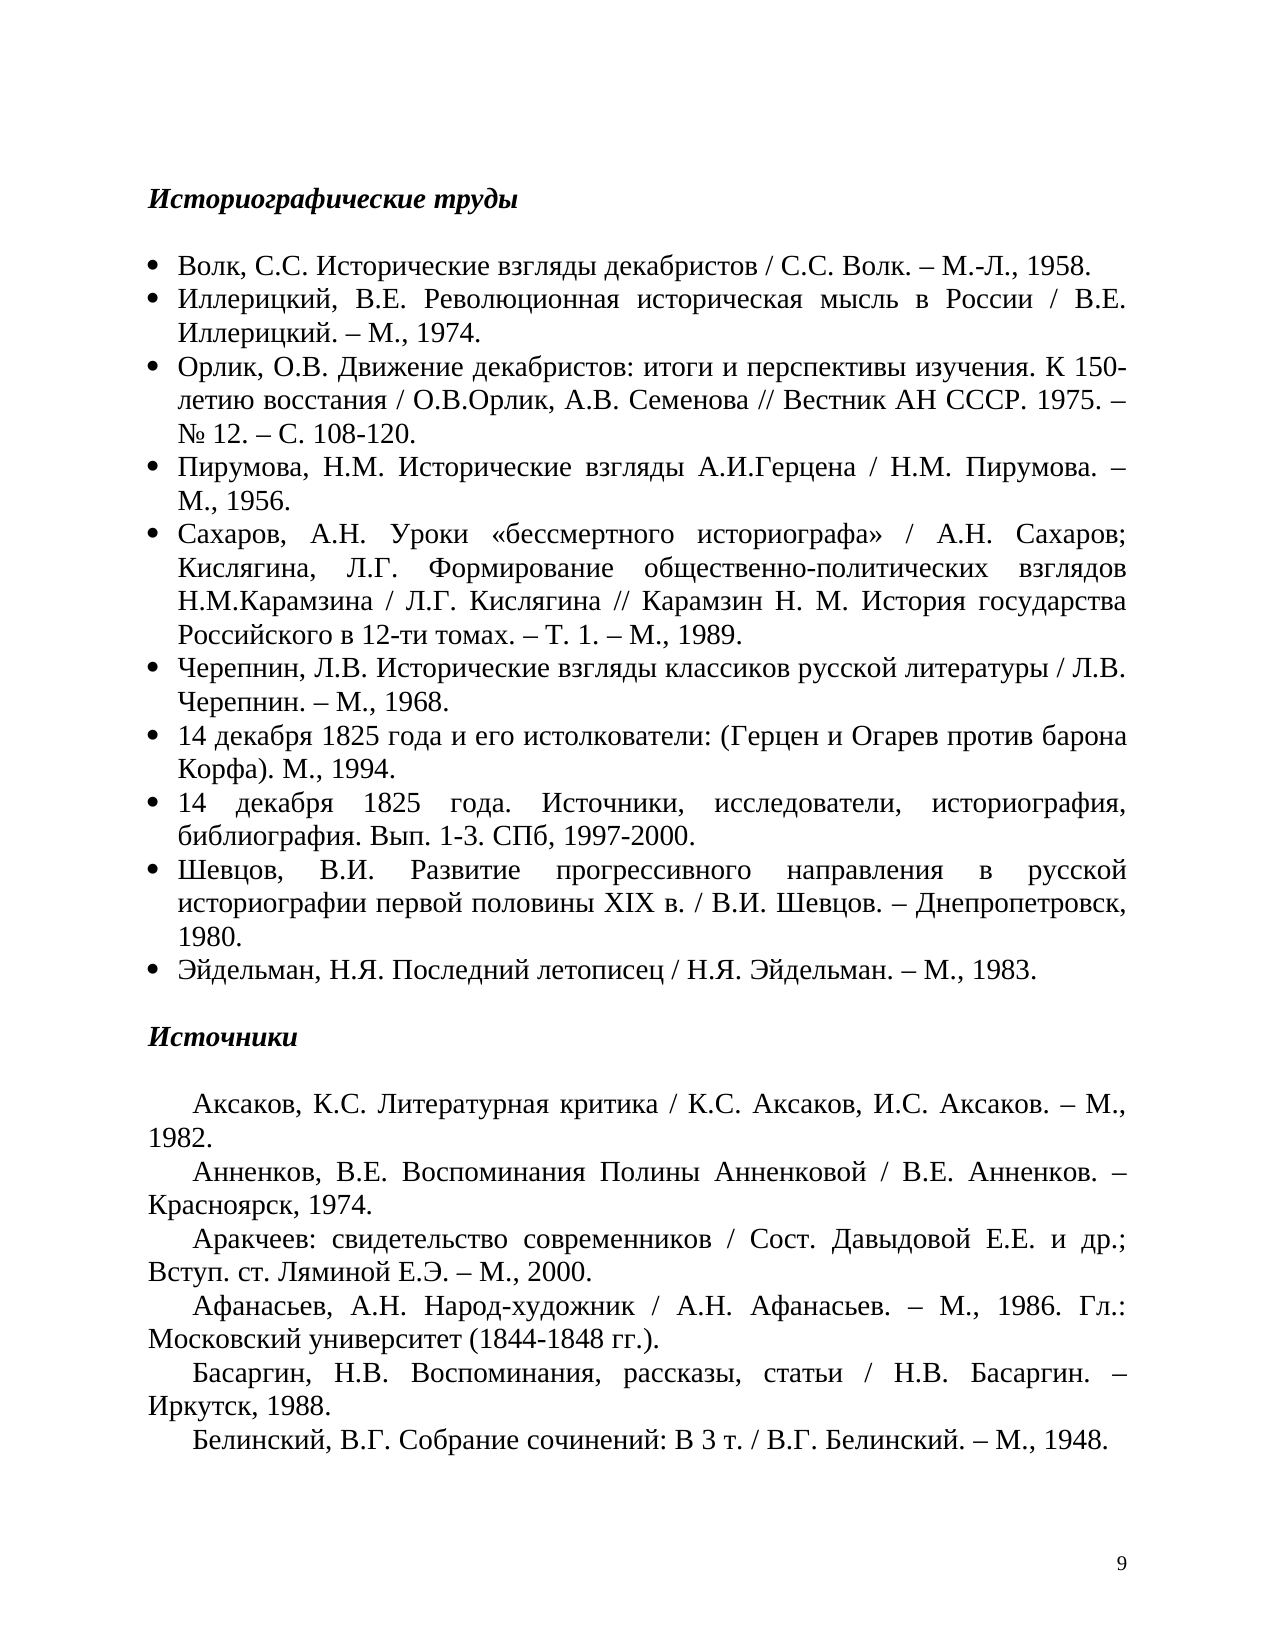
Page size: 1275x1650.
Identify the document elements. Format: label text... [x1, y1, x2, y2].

text Анненков, В.Е. Воспоминания Полины Анненковой / В.Е. Анненков. – Красноярск, 1974. [148, 1154, 1127, 1221]
list Пирумова, Н.М. Исторические взгляды А.И.Герцена / Н.М. Пирумова. – М., 1956. [148, 449, 1127, 517]
list 14 декабря 1825 года. Источники, исследователи, историография, библиография. Вып. 1-3. СПб, 1997-2000. [148, 785, 1127, 852]
list Шевцов, В.И. Развитие прогрессивного направления в русской историографии первой половины XIX в. / В.И. Шевцов. – Днепропетровск, 1980. [148, 852, 1127, 953]
list Орлик, О.В. Движение декабристов: итоги и перспективы изучения. К 150-летию восстания / О.В.Орлик, А.В. Семенова // Вестник АН СССР. 1975. – № 12. – С. 108-120. [148, 349, 1127, 449]
text Басаргин, Н.В. Воспоминания, рассказы, статьи / Н.В. Басаргин. – Иркутск, 1988. [148, 1355, 1127, 1422]
text Источники [148, 1020, 1127, 1053]
list Иллерицкий, В.Е. Революционная историческая мысль в России / В.Е. Иллерицкий. – М., 1974. [148, 282, 1127, 349]
text Аракчеев: свидетельство современников / Сост. Давыдовой Е.Е. и др.; Вступ. ст. Ляминой Е.Э. – М., 2000. [148, 1221, 1127, 1288]
list 14 декабря 1825 года и его истолкователи: (герцен и Огарев против барона Корфа). М., 1994. [148, 718, 1127, 785]
text Белинский, В.Г. Собрание сочинений: В 3 т. / В.Г. Белинский. – М., 1948. [148, 1422, 1127, 1456]
list Черепнин, Л.В. Исторические взгляды классиков русской литературы / Л.В. Черепнин. – М., 1968. [148, 651, 1127, 718]
list Волк, С.С. Исторические взгляды декабристов / С.С. Волк. – М.-Л., 1958. [148, 248, 1127, 282]
list Сахаров, А.Н. Уроки «бессмертного историографа» / А.Н. Сахаров; Кислягина, Л.Г. Формирование общественно-политических взглядов Н.М.Карамзина / Л.Г. Кислягина // Карамзин Н. М. История государства Российского в 12-ти томах. – Т. 1. – М., 1989. [148, 517, 1127, 651]
text Аксаков, К.С. Литературная критика / К.С. Аксаков, И.С. Аксаков. – М., 1982. [148, 1087, 1127, 1154]
list Эйдельман, Н.Я. Последний летописец / Н.Я. Эйдельман. – М., 1983. [148, 953, 1127, 986]
text Историографические труды [148, 181, 1127, 215]
text Афанасьев, А.Н. Народ-художник / А.Н. Афанасьев. – М., 1986. Гл.: Московский университет (1844-1848 гг.). [148, 1288, 1127, 1355]
